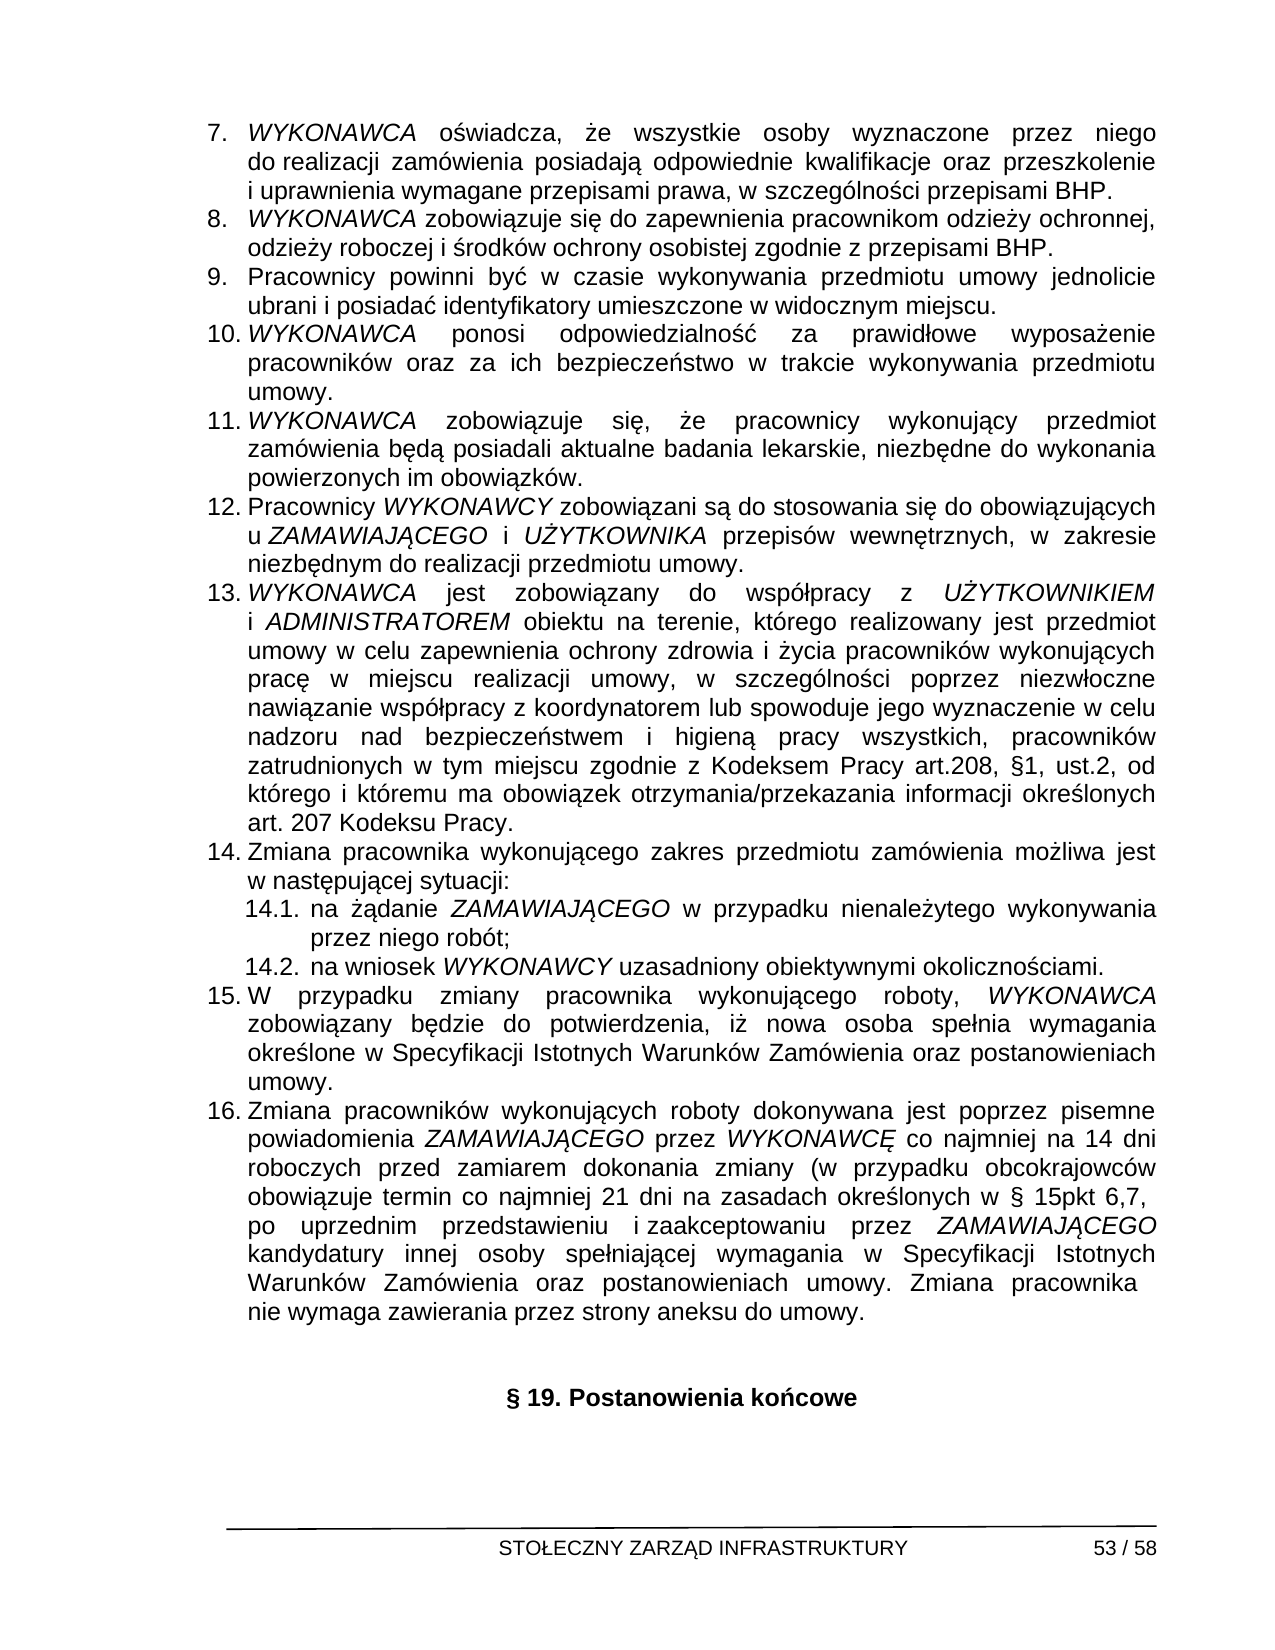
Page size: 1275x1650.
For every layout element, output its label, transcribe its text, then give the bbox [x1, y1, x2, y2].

list WYKONAWCA zobowiązuje się, że pracownicy wykonujący przedmiot zamówienia będą posiadali aktualne badania lekarskie, niezbędne do wykonania powierzonych im obowiązków. [207, 406, 1157, 492]
text § 19. Postanowienia końcowe [207, 1383, 1157, 1412]
list Zmiana pracownika wykonującego zakres przedmiotu zamówienia możliwa jest w następującej sytuacji: [207, 837, 1157, 894]
list na żądanie ZAMAWIAJĄCEGO w przypadku nienależytego wykonywania przez niego robót; [244, 894, 1157, 952]
list Pracownicy powinni być w czasie wykonywania przedmiotu umowy jednolicie ubrani i posiadać identyfikatory umieszczone w widocznym miejscu. [207, 262, 1157, 319]
list WYKONAWCA zobowiązuje się do zapewnienia pracownikom odzieży ochronnej, odzieży roboczej i środków ochrony osobistej zgodnie z przepisami BHP. [207, 204, 1157, 262]
list na wniosek WYKONAWCY uzasadniony obiektywnymi okolicznościami. [244, 952, 1157, 981]
list Pracownicy WYKONAWCY zobowiązani są do stosowania się do obowiązujących u ZAMAWIAJĄCEGO i UŻYTKOWNIKA przepisów wewnętrznych, w zakresie niezbędnym do realizacji przedmiotu umowy. [207, 492, 1157, 578]
list WYKONAWCA ponosi odpowiedzialność za prawidłowe wyposażenie pracowników oraz za ich bezpieczeństwo w trakcie wykonywania przedmiotu umowy. [207, 319, 1157, 406]
list WYKONAWCA oświadcza, że wszystkie osoby wyznaczone przez niego do realizacji zamówienia posiadają odpowiednie kwalifikacje oraz przeszkolenie i uprawnienia wymagane przepisami prawa, w szczególności przepisami BHP. [207, 118, 1157, 204]
list Zmiana pracowników wykonujących roboty dokonywana jest poprzez pisemne powiadomienia ZAMAWIAJĄCEGO przez WYKONAWCĘ co najmniej na 14 dni roboczych przed zamiarem dokonania zmiany (w przypadku obcokrajowców obowiązuje termin co najmniej 21 dni na zasadach określonych w § 15pkt 6,7, po uprzednim przedstawieniu i zaakceptowaniu przez ZAMAWIAJĄCEGO kandydatury innej osoby spełniającej wymagania w Specyfikacji Istotnych Warunków Zamówienia oraz postanowieniach umowy. Zmiana pracownika nie wymaga zawierania przez strony aneksu do umowy. [207, 1096, 1157, 1326]
list WYKONAWCA jest zobowiązany do współpracy z UŻYTKOWNIKIEM i ADMINISTRATOREM obiektu na terenie, którego realizowany jest przedmiot umowy w celu zapewnienia ochrony zdrowia i życia pracowników wykonujących pracę w miejscu realizacji umowy, w szczególności poprzez niezwłoczne nawiązanie współpracy z koordynatorem lub spowoduje jego wyznaczenie w celu nadzoru nad bezpieczeństwem i higieną pracy wszystkich, pracowników zatrudnionych w tym miejscu zgodnie z Kodeksem Pracy art.208, §1, ust.2, od którego i któremu ma obowiązek otrzymania/przekazania informacji określonych art. 207 Kodeksu Pracy. [207, 578, 1157, 837]
list W przypadku zmiany pracownika wykonującego roboty, WYKONAWCA zobowiązany będzie do potwierdzenia, iż nowa osoba spełnia wymagania określone w Specyfikacji Istotnych Warunków Zamówienia oraz postanowieniach umowy. [207, 981, 1157, 1096]
